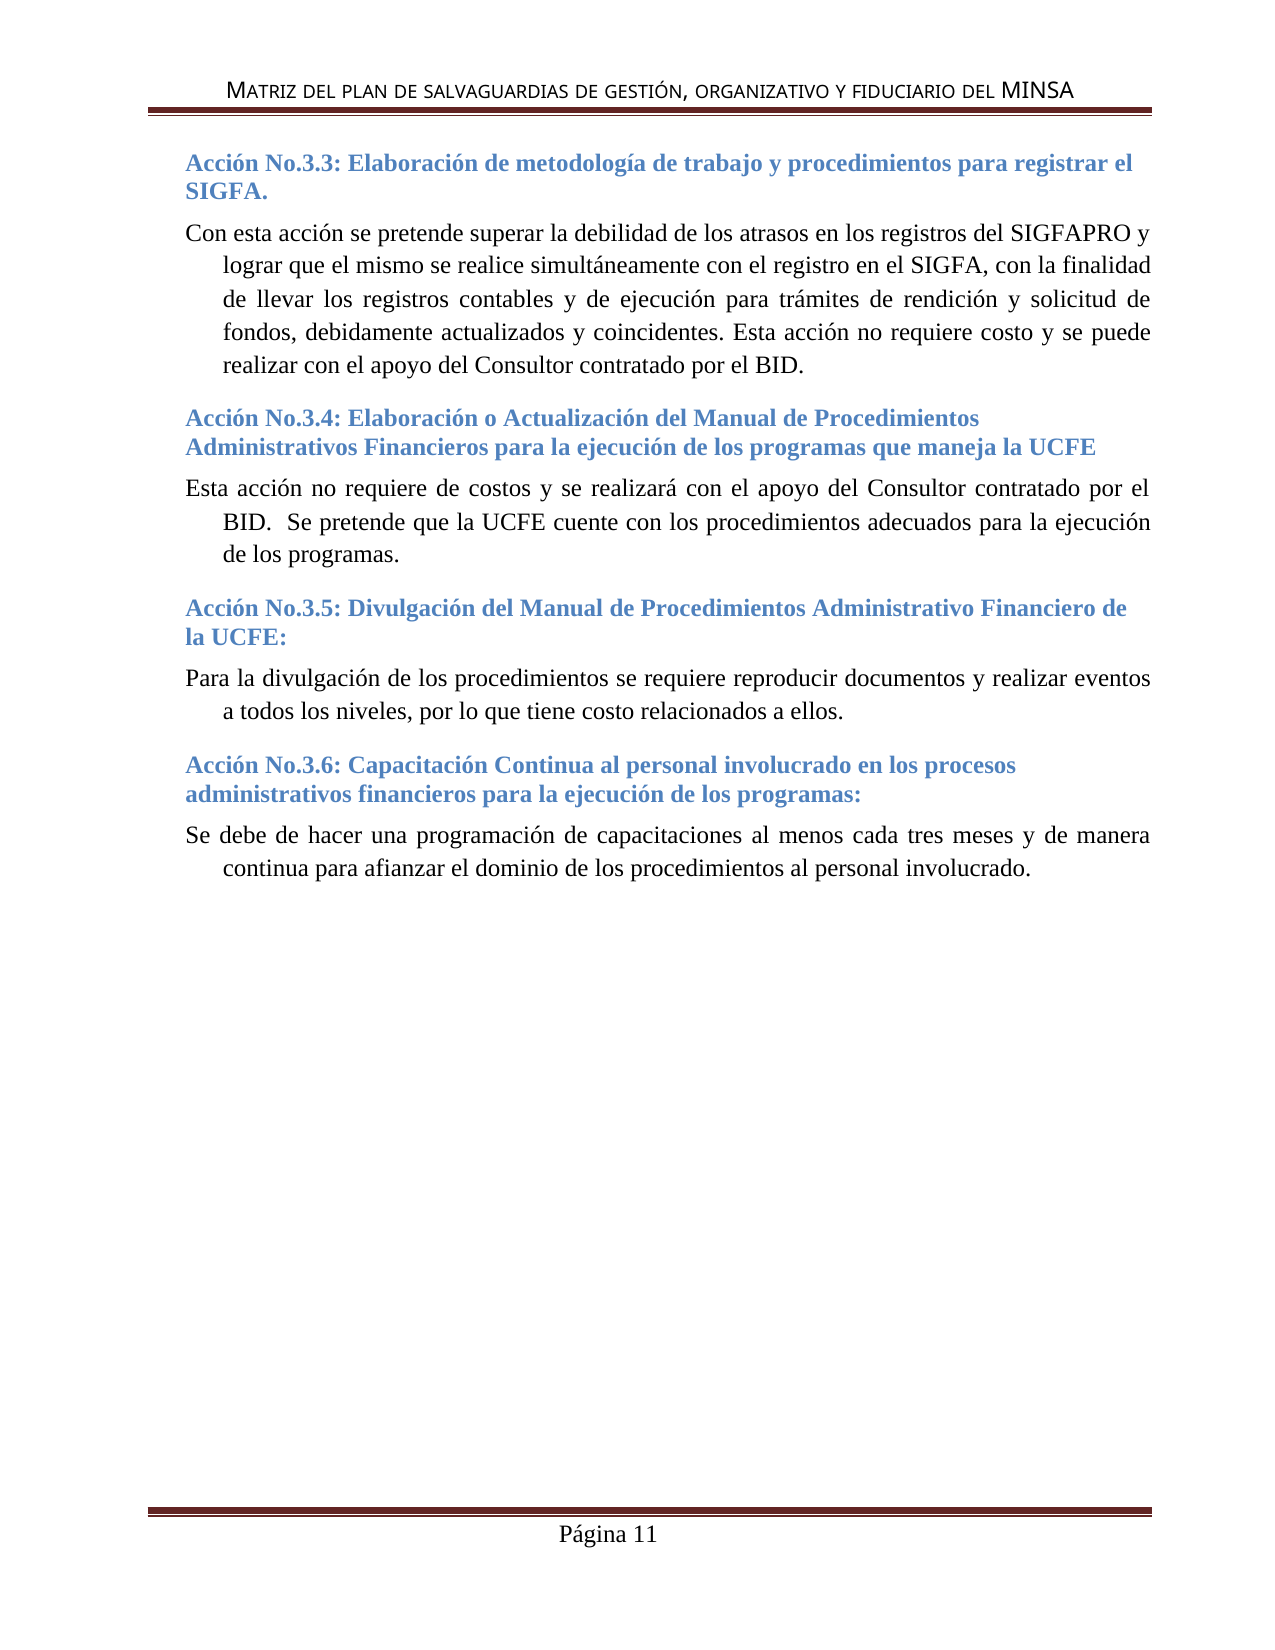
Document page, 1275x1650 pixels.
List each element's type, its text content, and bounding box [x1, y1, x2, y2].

text Se debe de hacer una programación de capacitaciones al menos cada tres meses y de manera continua para afianzar el dominio de los procedimientos al personal involucrado. [185, 849, 1152, 882]
text Acción No.3.4: Elaboración o Actualización del Manual de Procedimientos Administrativos Financieros para la ejecución de los programas que maneja la UCFE [185, 403, 1152, 461]
text Esta acción no requiere de costos y se realizará con el apoyo del Consultor contratado por el BID. Se pretende que la UCFE cuente con los procedimientos adecuados para la ejecución de los programas. [185, 502, 1152, 568]
text Para la divulgación de los procedimientos se requiere reproducir documentos y realizar eventos a todos los niveles, por lo que tiene costo relacionados a ellos. [185, 692, 1152, 725]
text Acción No.3.3: Elaboración de metodología de trabajo y procedimientos para registrar el SIGFA. [185, 148, 1152, 205]
text Con esta acción se pretende superar la debilidad de los atrasos en los registros del SIGFAPRO y lograr que el mismo se realice simultáneamente con el registro en el SIGFA, con la finalidad de llevar los registros contables y de ejecución para trámites de rendición y solicitud de fondos, debidamente actualizados y coincidentes. Esta acción no requiere costo y se puede realizar con el apoyo del Consultor contratado por el BID. [185, 246, 1152, 378]
text Acción No.3.6: Capacitación Continua al personal involucrado en los procesos administrativos financieros para la ejecución de los programas: [185, 750, 1152, 808]
text Acción No.3.5: Divulgación del Manual de Procedimientos Administrativo Financiero de la UCFE: [185, 593, 1152, 651]
